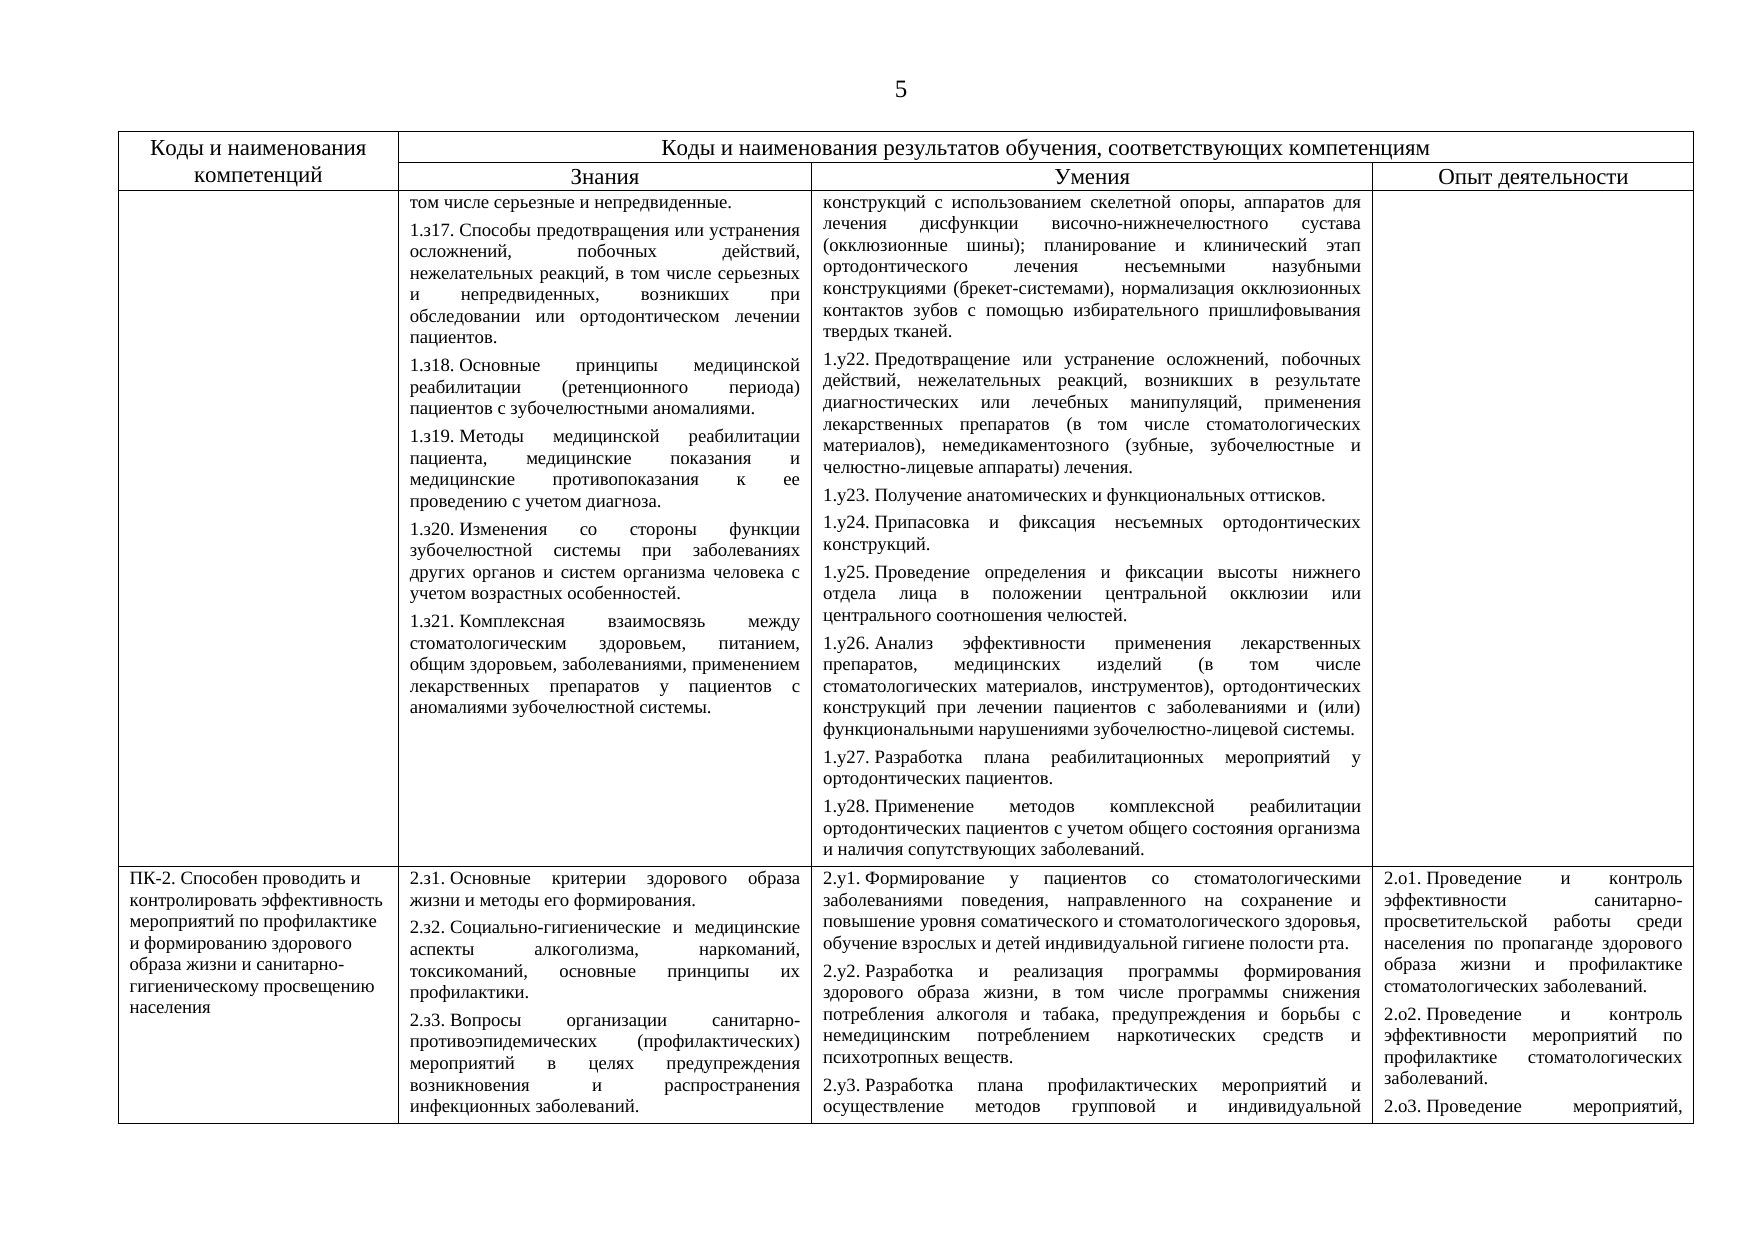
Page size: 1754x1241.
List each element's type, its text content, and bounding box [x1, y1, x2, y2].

table_header Коды и наименования результатов обучения, соответствующих компетенциям [399, 132, 1693, 162]
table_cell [812, 191, 1372, 866]
table_cell Опыт деятельности [1373, 163, 1693, 189]
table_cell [399, 867, 811, 1123]
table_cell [119, 191, 398, 866]
table_cell Знания [399, 163, 811, 189]
table_header Коды и наименования компетенций [119, 132, 398, 189]
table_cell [1373, 867, 1693, 1123]
table_cell Умения [812, 163, 1372, 189]
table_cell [399, 191, 811, 866]
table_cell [812, 867, 1372, 1123]
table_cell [119, 867, 398, 1123]
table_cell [1373, 191, 1693, 866]
